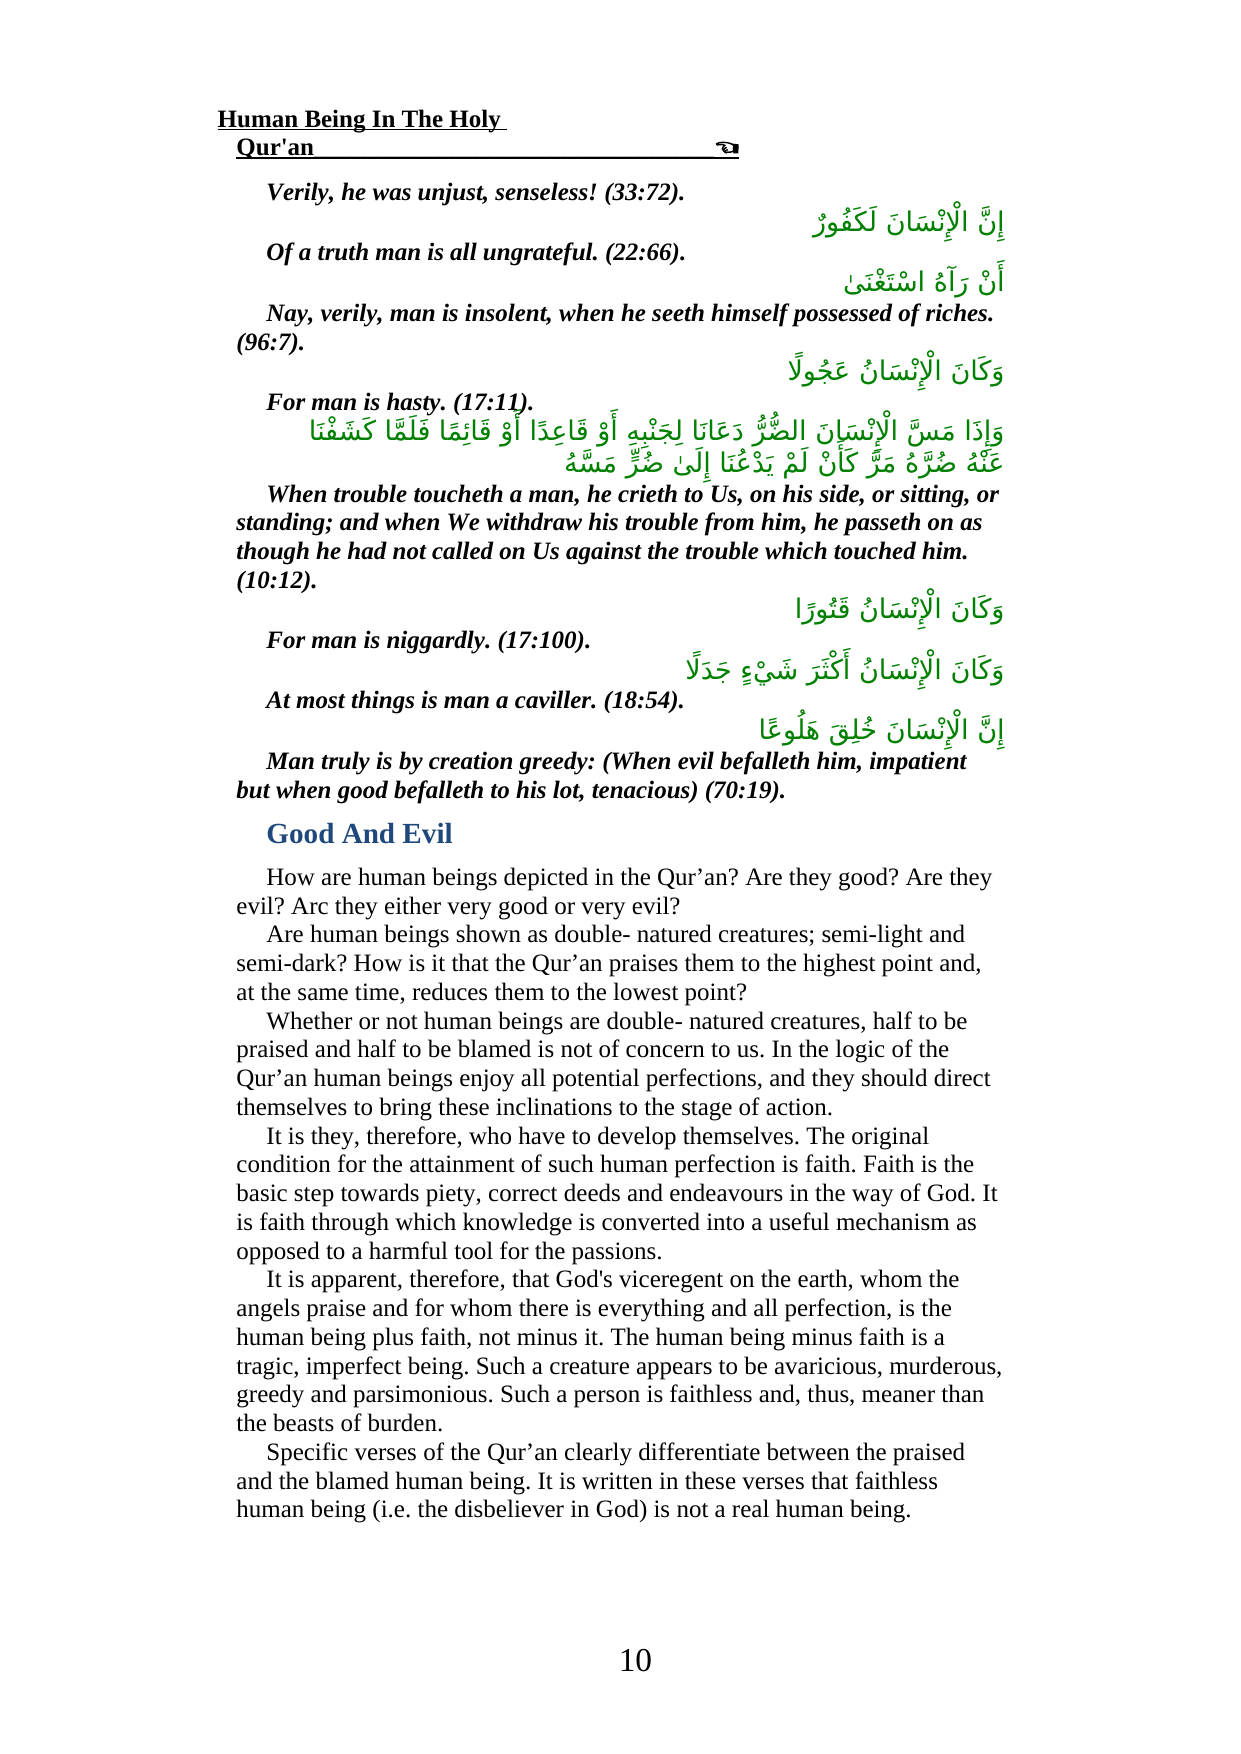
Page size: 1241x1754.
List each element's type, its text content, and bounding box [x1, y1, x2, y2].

text وَكَانَ الْإِنْسَانُ قَتُورًا [236, 594, 1004, 625]
text وَكَانَ الْإِنْسَانُ أَكْثَرَ شَيْءٍ جَدَلًا [236, 654, 1004, 686]
text It is they, therefore, who have to develop themselves. The original condition for the attainment of such human perfection is faith. Faith is the basic step towards piety, correct deeds and endeavours in the way of God. It is faith through which knowledge is converted into a useful mechanism as opposed to a harmful tool for the passions. [236, 1121, 1004, 1264]
text إِنَّ الْإِنْسَانَ لَكَفُورٌ [236, 206, 1004, 237]
text Nay, verily, man is insolent, when he seeth himself possessed of riches. (96:7). [236, 298, 1004, 355]
text How are human beings depicted in the Qur’an? Are they good? Are they evil? Arc they either very good or very evil? [236, 862, 1004, 919]
text When trouble toucheth a man, he crieth to Us, on his side, or sitting, or standing; and when We withdraw his trouble from him, he passeth on as though he had not called on Us against the trouble which touched him. (10:12). [236, 479, 1004, 594]
text For man is hasty. (17:11). [236, 387, 1004, 416]
text For man is niggardly. (17:100). [236, 625, 1004, 654]
text وَإِذَا مَسَّ الْإِنْسَانَ الضُّرُّ دَعَانَا لِجَنْبِهِ أَوْ قَاعِدًا أَوْ قَائِمًا فَلَمَّا كَشَفْنَا عَنْهُ ضُرَّهُ مَرَّ كَأَنْ لَمْ يَدْعُنَا إِلَىٰ ضُرٍّ مَسَّهُ [236, 416, 1004, 479]
text At most things is man a caviller. (18:54). [236, 686, 1004, 714]
text Are human beings shown as double- natured creatures; semi-light and semi-dark? How is it that the Qur’an praises them to the highest point and, at the same time, reduces them to the lowest point? [236, 919, 1004, 1006]
text Verily, he was unjust, senseless! (33:72). [236, 177, 1004, 206]
text Man truly is by creation greedy: (When evil befalleth him, impatient but when good befalleth to his lot, tenacious) (70:19). [236, 746, 1004, 803]
text Of a truth man is all ungrateful. (22:66). [236, 237, 1004, 266]
text وَكَانَ الْإِنْسَانُ عَجُولًا [236, 355, 1004, 387]
subtitle Good And Evil [236, 816, 1004, 849]
text إِنَّ الْإِنْسَانَ خُلِقَ هَلُوعًا [236, 714, 1004, 746]
text Whether or not human beings are double- natured creatures, half to be praised and half to be blamed is not of concern to us. In the logic of the Qur’an human beings enjoy all potential perfections, and they should direct themselves to bring these inclinations to the stage of action. [236, 1006, 1004, 1121]
text It is apparent, therefore, that God's viceregent on the earth, whom the angels praise and for whom there is everything and all perfection, is the human being plus faith, not minus it. The human being minus faith is a tragic, imperfect being. Such a creature appears to be avaricious, murderous, greedy and parsimonious. Such a person is faithless and, thus, meaner than the beasts of burden. [236, 1264, 1004, 1437]
text أَنْ رَآهُ اسْتَغْنَىٰ [236, 266, 1004, 298]
text Specific verses of the Qur’an clearly differentiate between the praised and the blamed human being. It is written in these verses that faithless human being (i.e. the disbeliever in God) is not a real human being. [236, 1437, 1004, 1523]
